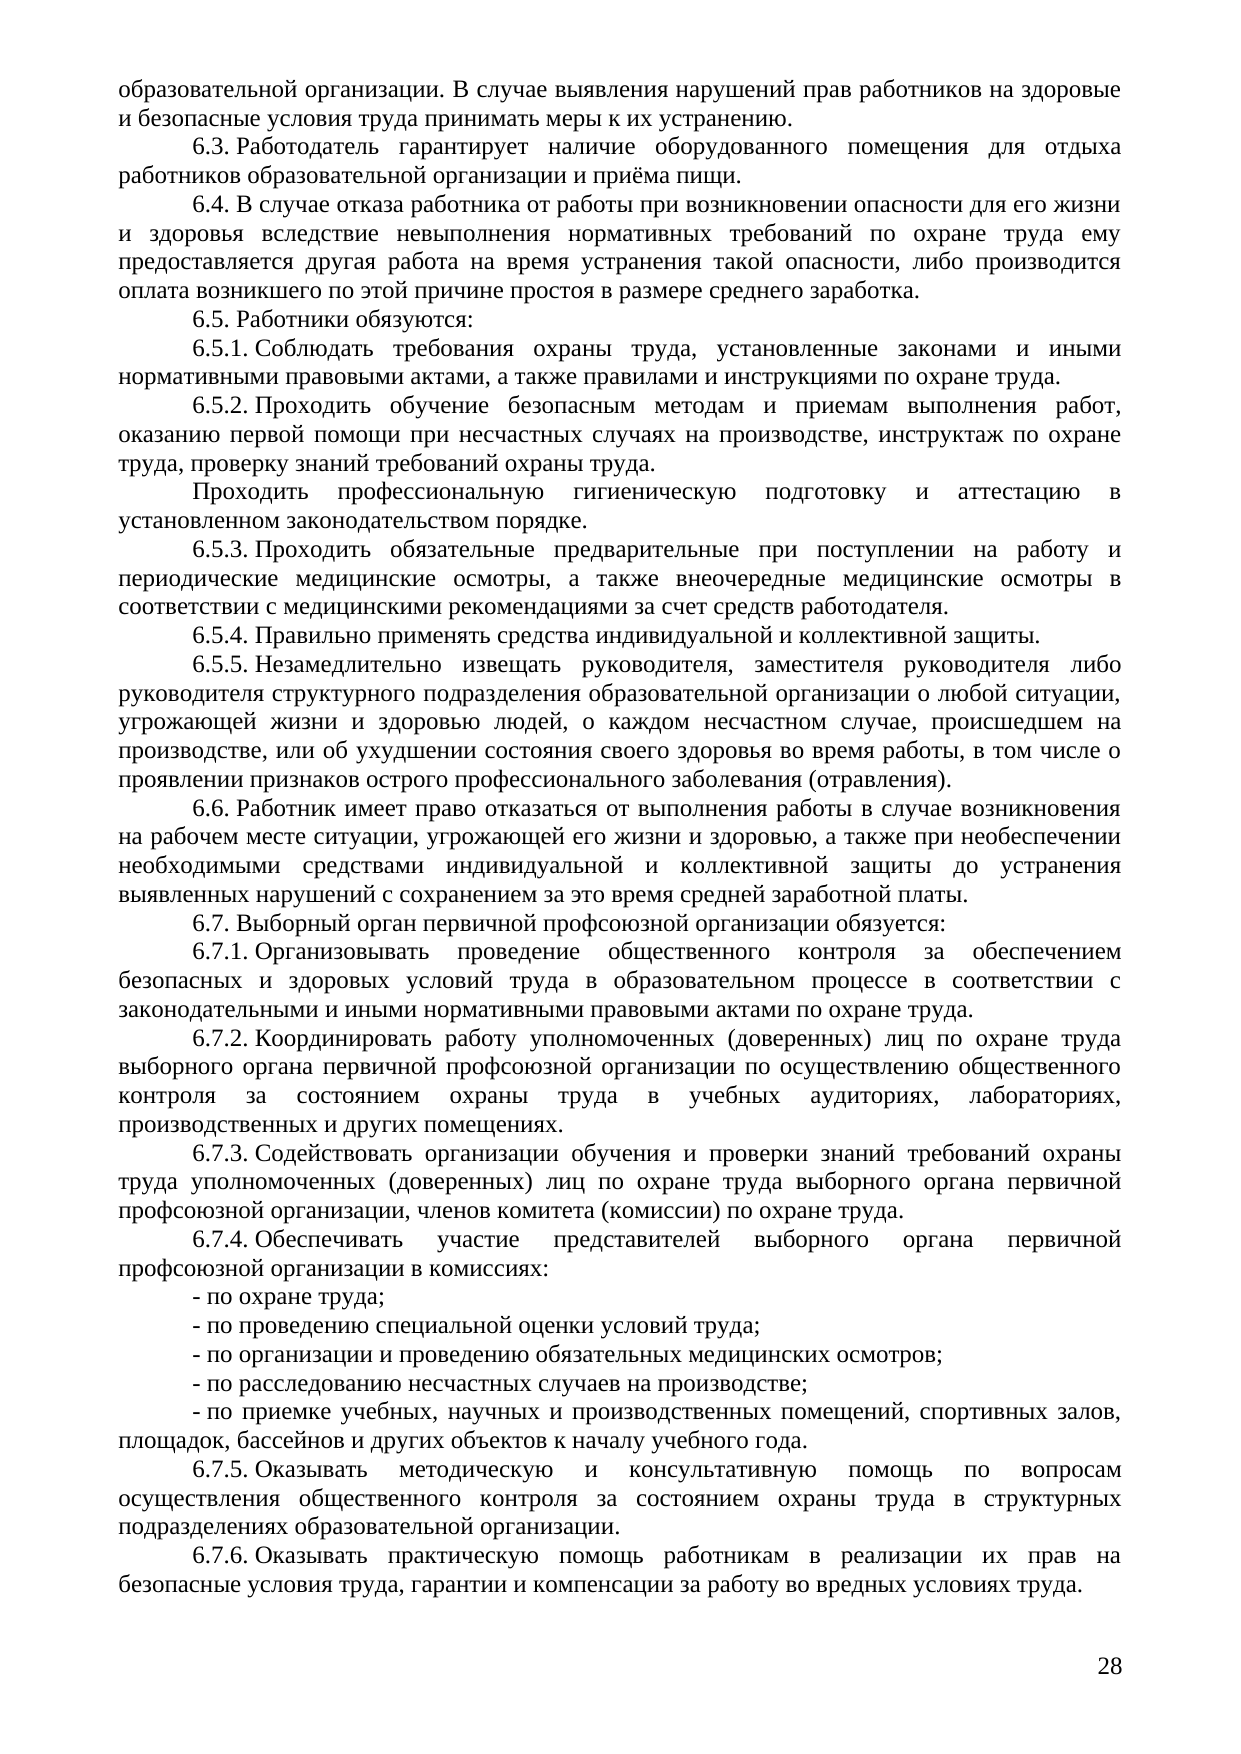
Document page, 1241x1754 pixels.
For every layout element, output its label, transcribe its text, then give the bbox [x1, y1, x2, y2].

text - по охране труда; [118, 1281, 1122, 1310]
text 6.5. Работники обязуются: [118, 304, 1122, 333]
text 6.7.2. Координировать работу уполномоченных (доверенных) лиц по охране труда выборного органа первичной профсоюзной организации по осуществлению общественного контроля за состоянием охраны труда в учебных аудиториях, лабораториях, производственных и других помещениях. [118, 1023, 1122, 1138]
text 6.7.3. Содействовать организации обучения и проверки знаний требований охраны труда уполномоченных (доверенных) лиц по охране труда выборного органа первичной профсоюзной организации, членов комитета (комиссии) по охране труда. [118, 1138, 1122, 1224]
text 6.7.4. Обеспечивать участие представителей выборного органа первичной профсоюзной организации в комиссиях: [118, 1224, 1122, 1281]
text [118, 74, 1122, 131]
text 6.5.3. Проходить обязательные предварительные при поступлении на работу и периодические медицинские осмотры, а также внеочередные медицинские осмотры в соответствии с медицинскими рекомендациями за счет средств работодателя. [118, 534, 1122, 620]
text - по организации и проведению обязательных медицинских осмотров; [118, 1339, 1122, 1368]
text - по приемке учебных, научных и производственных помещений, спортивных залов, площадок, бассейнов и других объектов к началу учебного года. [118, 1396, 1122, 1454]
text 6.5.2. Проходить обучение безопасным методам и приемам выполнения работ, оказанию первой помощи при несчастных случаях на производстве, инструктаж по охране труда, проверку знаний требований охраны труда. [118, 390, 1122, 476]
text - по проведению специальной оценки условий труда; [118, 1310, 1122, 1339]
text 6.7.6. Оказывать практическую помощь работникам в реализации их прав на безопасные условия труда, гарантии и компенсации за работу во вредных условиях труда. [118, 1540, 1122, 1598]
text - по расследованию несчастных случаев на производстве; [118, 1368, 1122, 1396]
text 6.5.5. Незамедлительно извещать руководителя, заместителя руководителя либо руководителя структурного подразделения образовательной организации о любой ситуации, угрожающей жизни и здоровью людей, о каждом несчастном случае, происшедшем на производстве, или об ухудшении состояния своего здоровья во время работы, в том числе о проявлении признаков острого профессионального заболевания (отравления). [118, 649, 1122, 793]
text 6.6. Работник имеет право отказаться от выполнения работы в случае возникновения на рабочем месте ситуации, угрожающей его жизни и здоровью, а также при необеспечении необходимыми средствами индивидуальной и коллективной защиты до устранения выявленных нарушений с сохранением за это время средней заработной платы. [118, 793, 1122, 908]
text 6.7. Выборный орган первичной профсоюзной организации обязуется: [118, 908, 1122, 936]
text 6.7.5. Оказывать методическую и консультативную помощь по вопросам осуществления общественного контроля за состоянием охраны труда в структурных подразделениях образовательной организации. [118, 1454, 1122, 1540]
text 6.3. Работодатель гарантирует наличие оборудованного помещения для отдыха работников образовательной организации и приёма пищи. [118, 131, 1122, 189]
text Проходить профессиональную гигиеническую подготовку и аттестацию в установленном законодательством порядке. [118, 476, 1122, 534]
text 6.5.4. Правильно применять средства индивидуальной и коллективной защиты. [118, 620, 1122, 649]
text 6.4. В случае отказа работника от работы при возникновении опасности для его жизни и здоровья вследствие невыполнения нормативных требований по охране труда ему предоставляется другая работа на время устранения такой опасности, либо производится оплата возникшего по этой причине простоя в размере среднего заработка. [118, 189, 1122, 304]
text 6.7.1. Организовывать проведение общественного контроля за обеспечением безопасных и здоровых условий труда в образовательном процессе в соответствии с законодательными и иными нормативными правовыми актами по охране труда. [118, 936, 1122, 1023]
text 6.5.1. Соблюдать требования охраны труда, установленные законами и иными нормативными правовыми актами, а также правилами и инструкциями по охране труда. [118, 333, 1122, 390]
